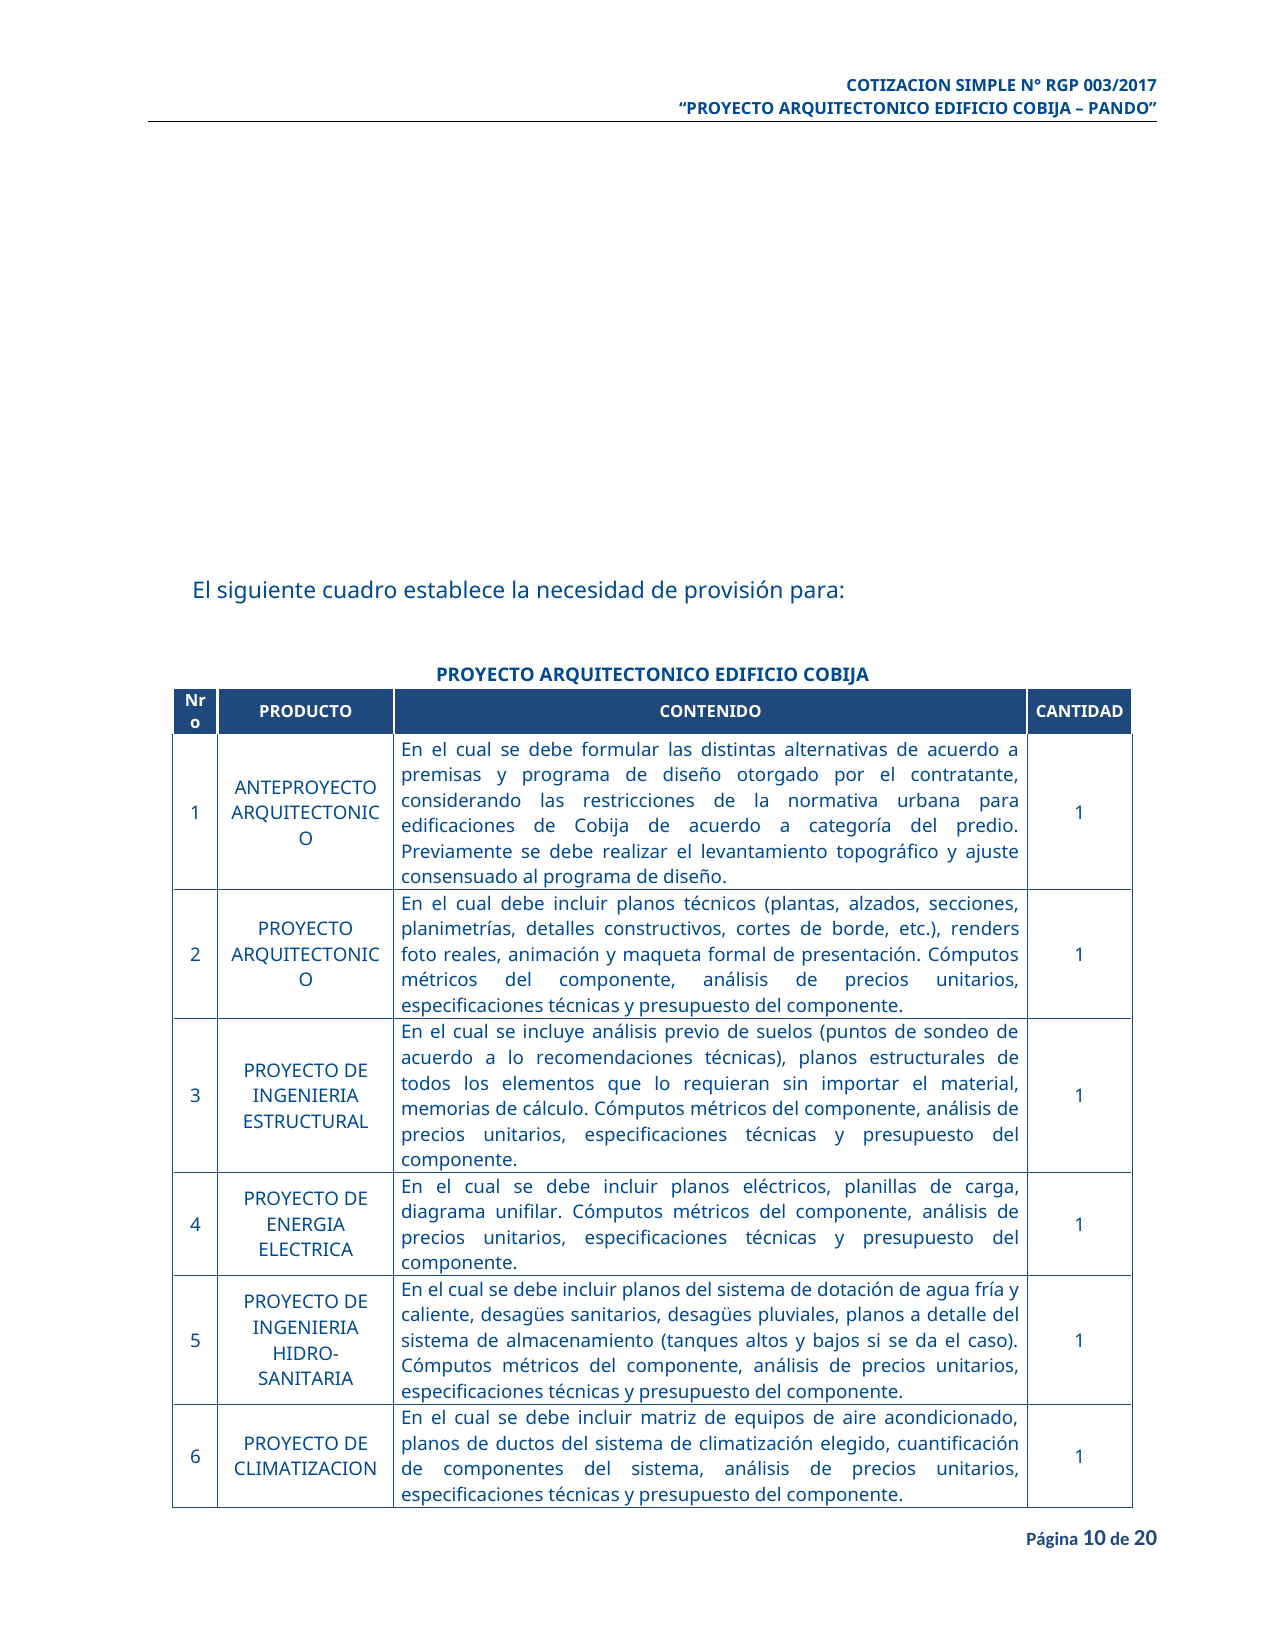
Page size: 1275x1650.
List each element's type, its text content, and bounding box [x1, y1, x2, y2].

table_cell PROYECTO DE INGENIERIA ESTRUCTURAL [218, 1019, 393, 1172]
table_cell En el cual se debe incluir matriz de equipos de aire acondicionado, planos de ductos del sistema de climatización elegido, cuantificación de componentes del sistema, análisis de precios unitarios, especificaciones técnicas y presupuesto del componente. [394, 1405, 1027, 1507]
table_header CONTENIDO [395, 689, 1026, 734]
table_cell 1 [173, 736, 217, 889]
table_cell 1 [1028, 889, 1132, 1018]
table_cell En el cual se debe formular las distintas alternativas de acuerdo a premisas y programa de diseño otorgado por el contratante, considerando las restricciones de la normativa urbana para edificaciones de Cobija de acuerdo a categoría del predio. Previamente se debe realizar el levantamiento topográfico y ajuste consensuado al programa de diseño. [394, 736, 1027, 889]
table_cell 2 [173, 889, 217, 1018]
table_cell PROYECTO DE INGENIERIA HIDRO-SANITARIA [218, 1276, 393, 1404]
text PROYECTO ARQUITECTONICO EDIFICIO COBIJA [148, 661, 1157, 686]
table_cell 6 [173, 1404, 217, 1507]
table_cell En el cual se incluye análisis previo de suelos (puntos de sondeo de acuerdo a lo recomendaciones técnicas), planos estructurales de todos los elementos que lo requieran sin importar el material, memorias de cálculo. Cómputos métricos del componente, análisis de precios unitarios, especificaciones técnicas y presupuesto del componente. [394, 1019, 1027, 1172]
table_cell PROYECTO DE CLIMATIZACION [218, 1405, 393, 1507]
table_cell 5 [173, 1275, 217, 1404]
table_cell 3 [173, 1018, 217, 1172]
table_cell 1 [1028, 1404, 1132, 1507]
table_cell 1 [1028, 736, 1132, 889]
table_cell En el cual se debe incluir planos eléctricos, planillas de carga, diagrama unifilar. Cómputos métricos del componente, análisis de precios unitarios, especificaciones técnicas y presupuesto del componente. [394, 1173, 1027, 1275]
table_cell ANTEPROYECTO ARQUITECTONICO [218, 736, 393, 889]
table_header Nro [174, 689, 216, 734]
table_cell En el cual debe incluir planos técnicos (plantas, alzados, secciones, planimetrías, detalles constructivos, cortes de borde, etc.), renders foto reales, animación y maqueta formal de presentación. Cómputos métricos del componente, análisis de precios unitarios, especificaciones técnicas y presupuesto del componente. [394, 890, 1027, 1018]
table_cell 4 [173, 1172, 217, 1275]
table_header PRODUCTO [219, 689, 393, 734]
table_header CANTIDAD [1028, 689, 1131, 734]
table_cell En el cual se debe incluir planos del sistema de dotación de agua fría y caliente, desagües sanitarios, desagües pluviales, planos a detalle del sistema de almacenamiento (tanques altos y bajos si se da el caso). Cómputos métricos del componente, análisis de precios unitarios, especificaciones técnicas y presupuesto del componente. [394, 1276, 1027, 1404]
table_cell 1 [1028, 1018, 1132, 1172]
table_cell PROYECTO ARQUITECTONICO [218, 890, 393, 1018]
list El siguiente cuadro establece la necesidad de provisión para: [192, 574, 1157, 606]
table_cell 1 [1028, 1275, 1132, 1404]
table_cell 1 [1028, 1172, 1132, 1275]
table_cell PROYECTO DE ENERGIA ELECTRICA [218, 1173, 393, 1275]
